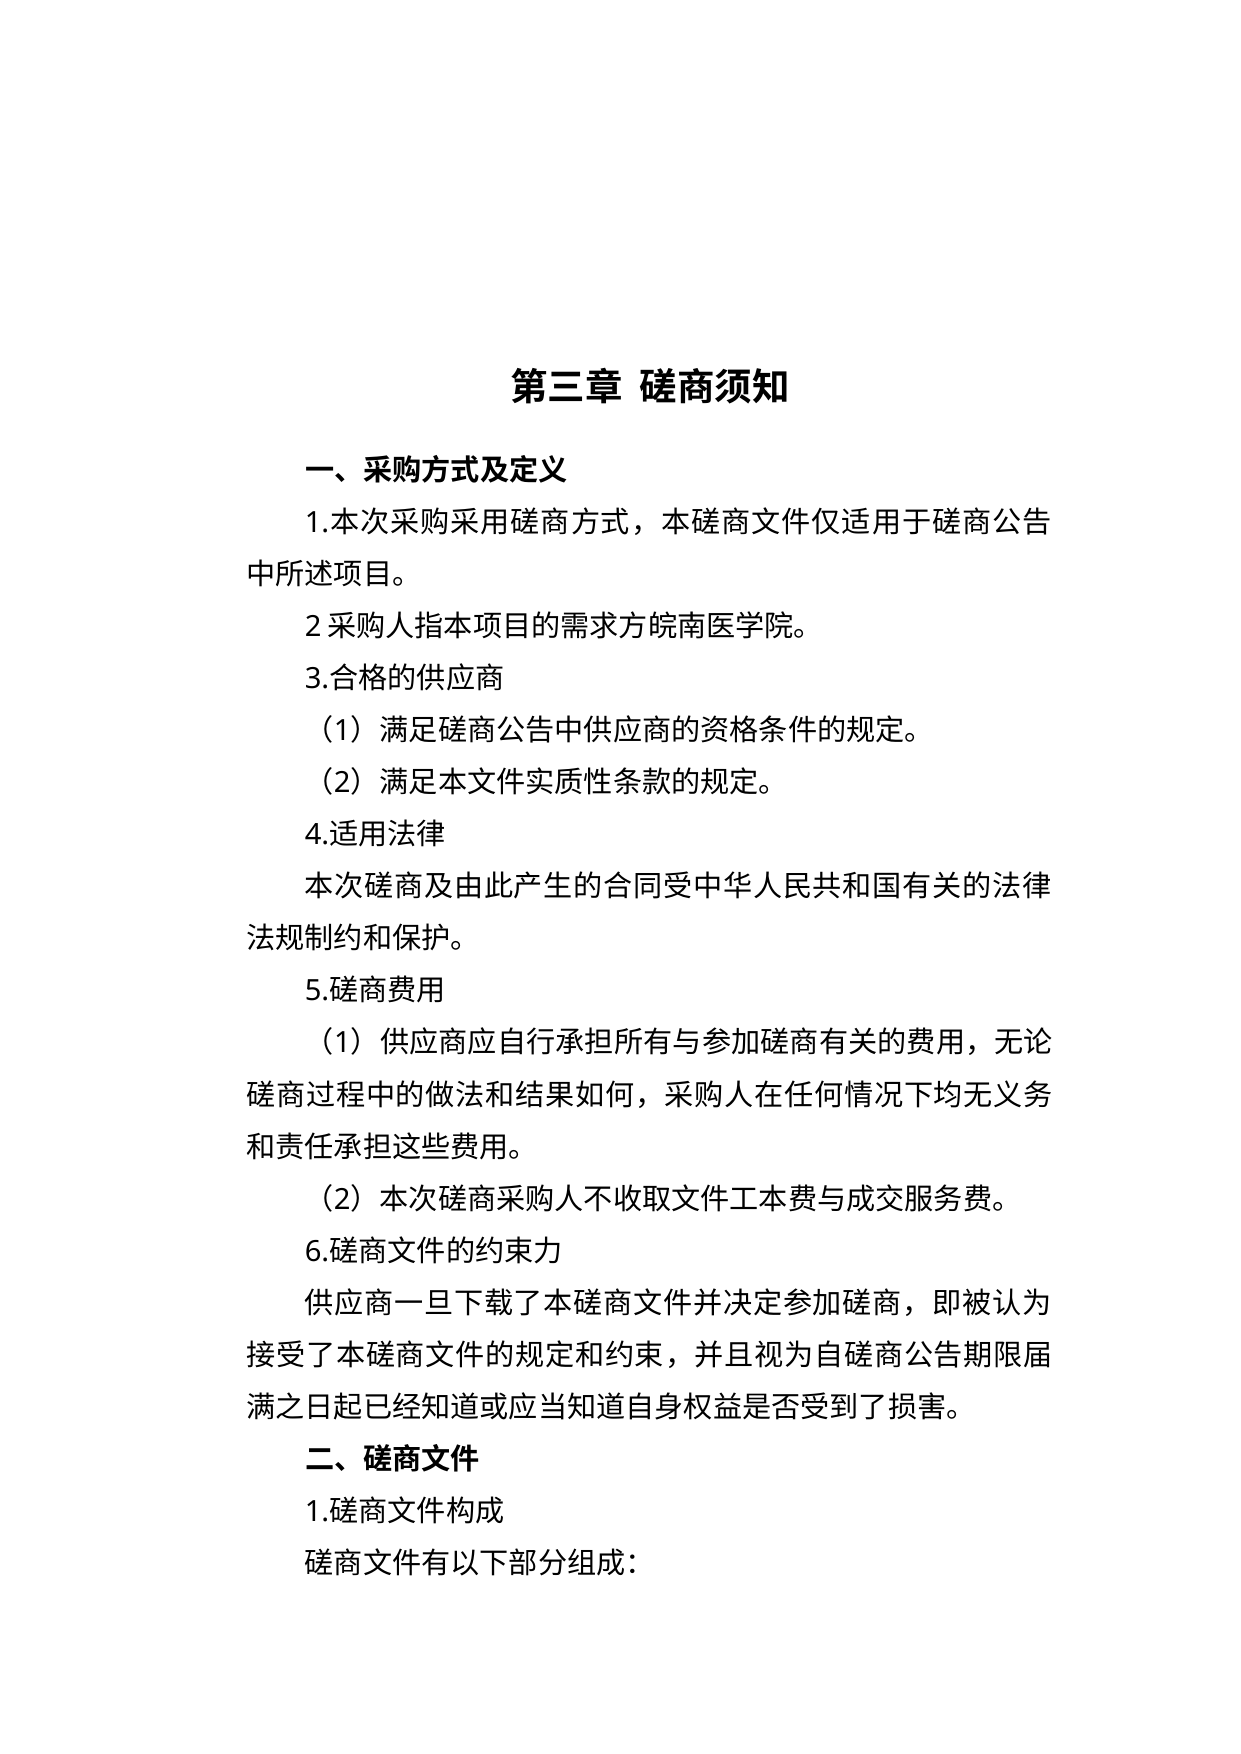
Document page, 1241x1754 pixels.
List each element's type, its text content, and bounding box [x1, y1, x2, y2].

text 4.适用法律 [246, 803, 1053, 855]
text 6.磋商文件的约束力 [246, 1219, 1053, 1272]
text 供应商一旦下载了本磋商文件并决定参加磋商，即被认为接受了本磋商文件的规定和约束，并且视为自磋商公告期限届满之日起已经知道或应当知道自身权益是否受到了损害。 [246, 1272, 1053, 1428]
text （1）供应商应自行承担所有与参加磋商有关的费用，无论磋商过程中的做法和结果如何，采购人在任何情况下均无义务和责任承担这些费用。 [246, 1011, 1053, 1167]
text 2采购人指本项目的需求方皖南医学院。 [246, 594, 1053, 647]
subtitle 第三章 磋商须知 [246, 357, 1053, 411]
text 5.磋商费用 [246, 959, 1053, 1011]
text 磋商文件有以下部分组成： [246, 1532, 1053, 1584]
text 一、采购方式及定义 [246, 438, 1053, 490]
text 1.本次采购采用磋商方式，本磋商文件仅适用于磋商公告中所述项目。 [246, 490, 1053, 594]
text 1.磋商文件构成 [246, 1480, 1053, 1532]
text （2）满足本文件实质性条款的规定。 [246, 751, 1053, 803]
text （2）本次磋商采购人不收取文件工本费与成交服务费。 [246, 1167, 1053, 1219]
text （1）满足磋商公告中供应商的资格条件的规定。 [304, 699, 1053, 751]
text 本次磋商及由此产生的合同受中华人民共和国有关的法律法规制约和保护。 [246, 855, 1053, 959]
text 二、磋商文件 [246, 1428, 1053, 1480]
text 3.合格的供应商 [246, 647, 1053, 699]
